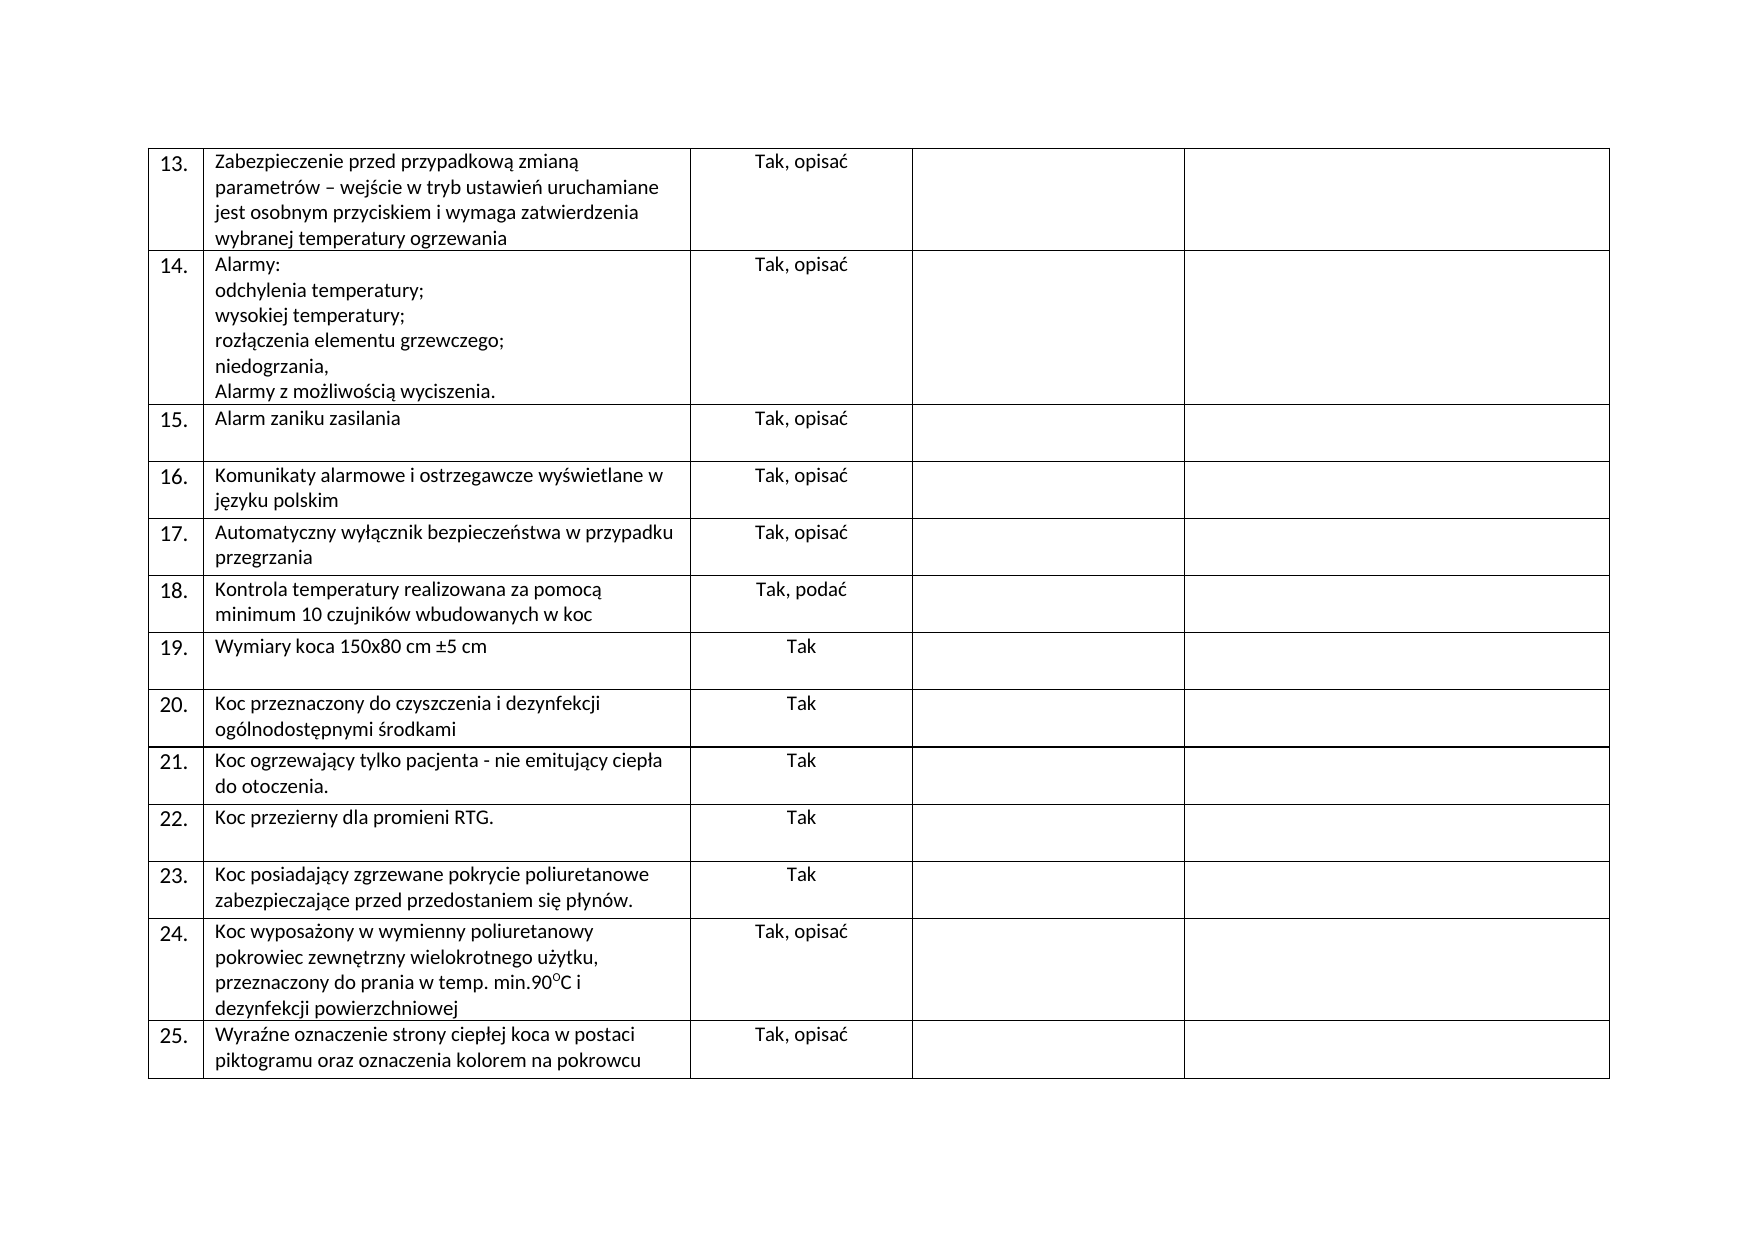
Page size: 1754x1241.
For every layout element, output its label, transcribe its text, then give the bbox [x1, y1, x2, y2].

table_cell Wymiary koca 150x80 cm ±5 cm [204, 633, 690, 689]
table_cell Tak, opisać [691, 462, 912, 518]
table_cell [149, 690, 203, 746]
table_cell [913, 690, 1184, 746]
table_cell [149, 862, 203, 918]
table_cell Koc przezierny dla promieni RTG. [204, 805, 690, 861]
table_cell [149, 405, 203, 461]
table_cell [913, 251, 1184, 404]
table_cell Koc wyposażony w wymienny poliuretanowy pokrowiec zewnętrzny wielokrotnego użytku, przeznaczony do prania w temp. min.90OC i dezynfekcji powierzchniowej [204, 919, 690, 1020]
table_cell Zabezpieczenie przed przypadkową zmianą parametrów – wejście w tryb ustawień uruchamiane jest osobnym przyciskiem i wymaga zatwierdzenia wybranej temperatury ogrzewania [204, 149, 690, 250]
table_cell [149, 805, 203, 861]
table_cell [1185, 862, 1609, 918]
table_cell [913, 633, 1184, 689]
table_cell Tak, opisać [691, 919, 912, 1020]
table_cell Koc posiadający zgrzewane pokrycie poliuretanowe zabezpieczające przed przedostaniem się płynów. [204, 862, 690, 918]
table_cell [913, 805, 1184, 861]
table_cell [1185, 690, 1609, 746]
table_cell [1185, 251, 1609, 404]
table_cell Tak [691, 690, 912, 746]
table_cell [1185, 462, 1609, 518]
table_cell Koc ogrzewający tylko pacjenta - nie emitujący ciepła do otoczenia. [204, 748, 690, 803]
table_cell Tak, podać [691, 576, 912, 632]
table_cell [913, 462, 1184, 518]
table_cell Tak, opisać [691, 519, 912, 575]
table_cell Tak [691, 748, 912, 803]
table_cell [204, 1021, 690, 1077]
table_cell [1185, 633, 1609, 689]
table_cell [913, 576, 1184, 632]
table_cell [149, 576, 203, 632]
table_cell Kontrola temperatury realizowana za pomocą minimum 10 czujników wbudowanych w koc [204, 576, 690, 632]
table_cell [1185, 1021, 1609, 1077]
table_cell Koc przeznaczony do czyszczenia i dezynfekcji ogólnodostępnymi środkami [204, 690, 690, 746]
table_cell [1185, 405, 1609, 461]
table_cell [149, 919, 203, 1020]
table_cell [149, 251, 203, 404]
table_cell [913, 862, 1184, 918]
table_cell [1185, 748, 1609, 803]
table_cell [913, 405, 1184, 461]
table_cell [149, 633, 203, 689]
table_cell [1185, 919, 1609, 1020]
table_cell Tak [691, 633, 912, 689]
table_cell Tak, opisać [691, 1021, 912, 1077]
table_cell [913, 149, 1184, 250]
table_cell [1185, 149, 1609, 250]
table_cell [1185, 805, 1609, 861]
table_cell [913, 748, 1184, 803]
table_cell Tak, opisać [691, 149, 912, 250]
table_cell Tak [691, 805, 912, 861]
table_cell Alarm zaniku zasilania [204, 405, 690, 461]
table_cell [149, 1021, 203, 1077]
table_cell Tak, opisać [691, 405, 912, 461]
table_cell [149, 519, 203, 575]
table_cell [913, 919, 1184, 1020]
table_cell [913, 519, 1184, 575]
table_cell Tak [691, 862, 912, 918]
table_cell [149, 462, 203, 518]
table_cell [149, 149, 203, 250]
table_cell Tak, opisać [691, 251, 912, 404]
table_cell [1185, 576, 1609, 632]
table_cell Alarmy: odchylenia temperatury; wysokiej temperatury; rozłączenia elementu grzewczego; niedogrzania, Alarmy z możliwością wyciszenia. [204, 251, 690, 404]
table_cell [149, 748, 203, 803]
table_cell Komunikaty alarmowe i ostrzegawcze wyświetlane w języku polskim [204, 462, 690, 518]
table_cell Automatyczny wyłącznik bezpieczeństwa w przypadku przegrzania [204, 519, 690, 575]
table_cell [913, 1021, 1184, 1077]
table_cell [1185, 519, 1609, 575]
